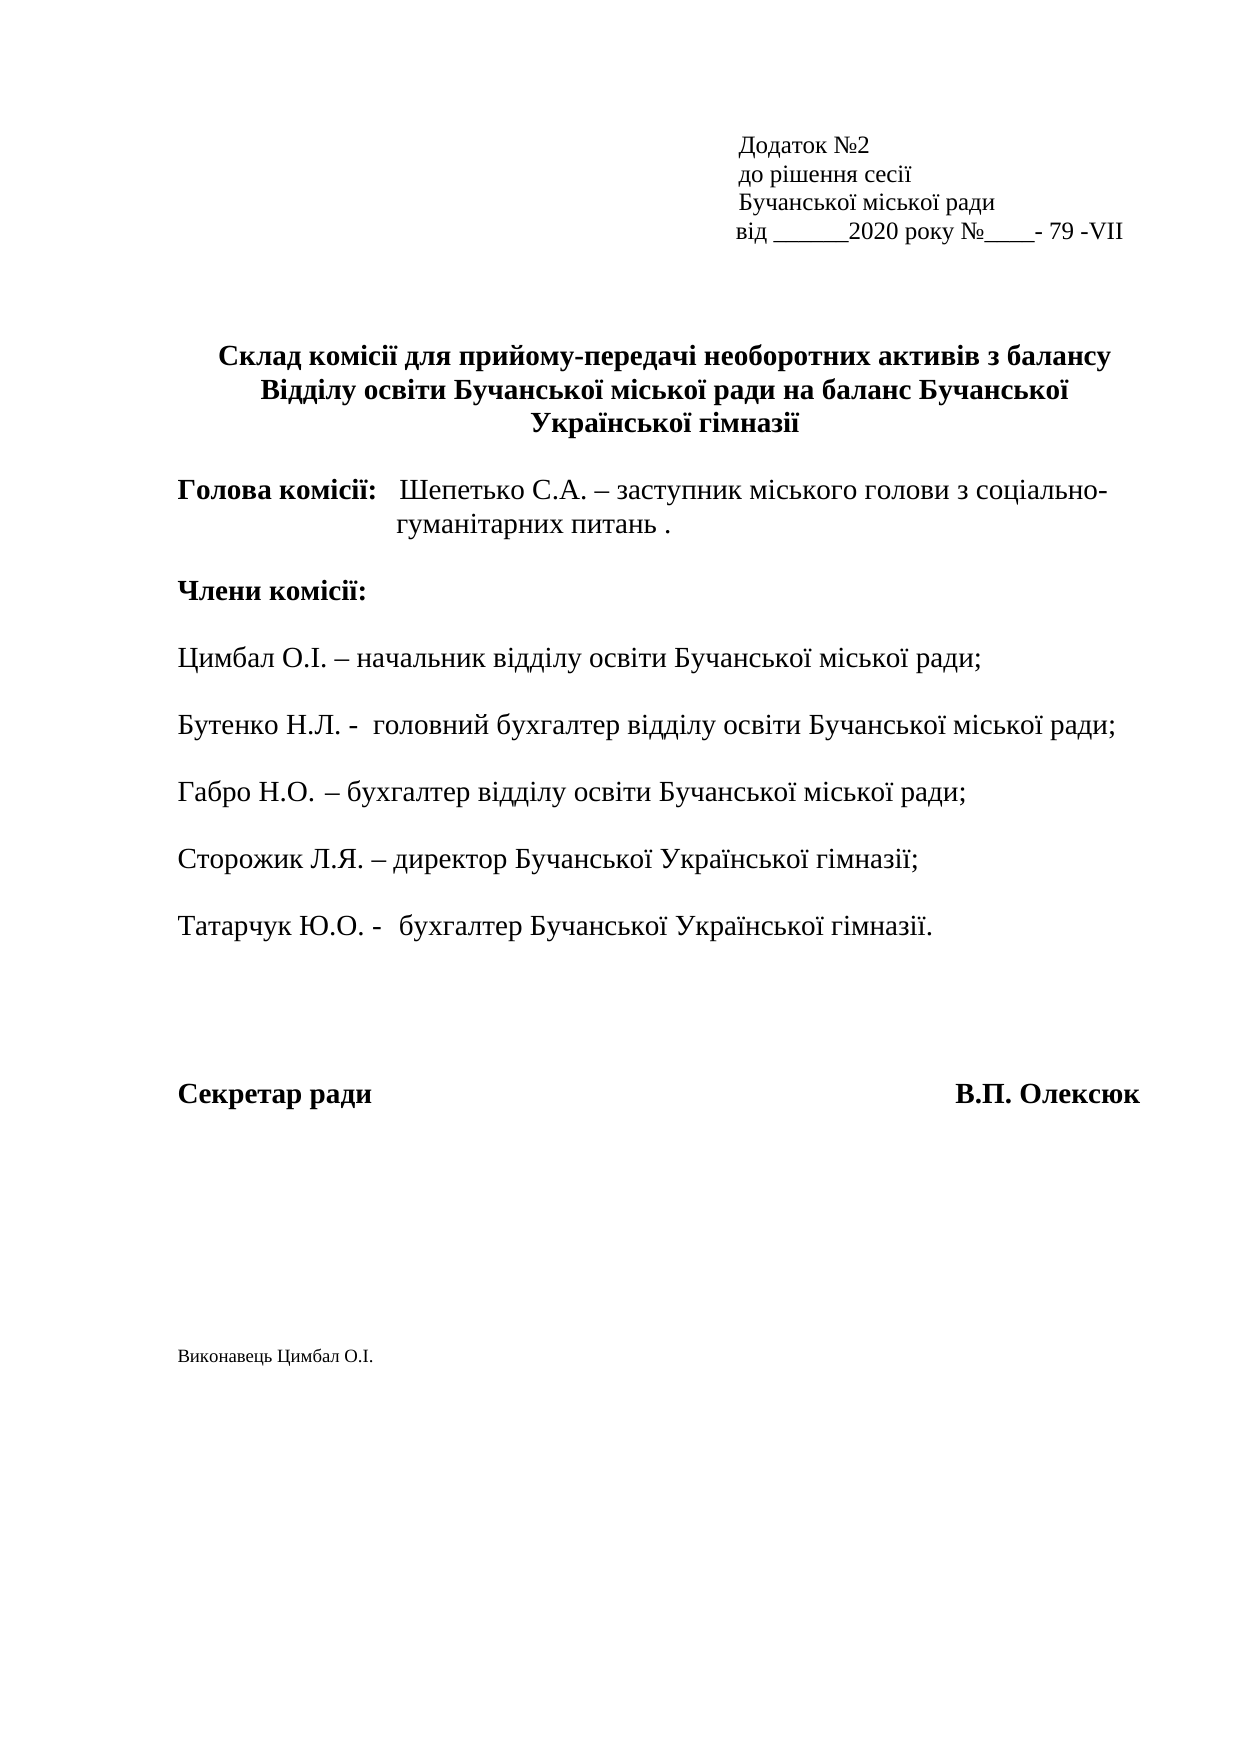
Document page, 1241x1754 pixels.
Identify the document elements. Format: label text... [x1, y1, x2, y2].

list Члени комісії: [177, 573, 1152, 607]
text Секретар ради В.П. Олексюк [177, 1076, 1152, 1110]
text Габро Н.О. – бухгалтер відділу освіти Бучанської міської ради; [177, 774, 1152, 808]
list гуманітарних питань . [177, 506, 1152, 539]
text до рішення сесії [738, 159, 1152, 187]
list від ______2020 року №____- 79 -VII [547, 216, 1152, 245]
text Сторожик Л.Я. – директор Бучанської Української гімназії; [177, 841, 1152, 875]
text Бучанської міської ради [738, 187, 1152, 216]
list Голова комісії: Шепетько С.А. – заступник міського голови з соціально- [177, 472, 1152, 506]
text Бутенко Н.Л. - головний бухгалтер відділу освіти Бучанської міської ради; [177, 707, 1152, 741]
text Додаток №2 [738, 102, 1152, 159]
text Склад комісії для прийому-передачі необоротних активів з балансу Відділу освіти Бучанської міської ради на баланс Бучанської Української гімназії [177, 338, 1152, 439]
text Виконавець Цимбал О.І. [177, 1344, 1152, 1366]
list Цимбал О.І. – начальник відділу освіти Бучанської міської ради; [177, 640, 1152, 674]
text Татарчук Ю.О. - бухгалтер Бучанської Української гімназії. [177, 908, 1152, 942]
